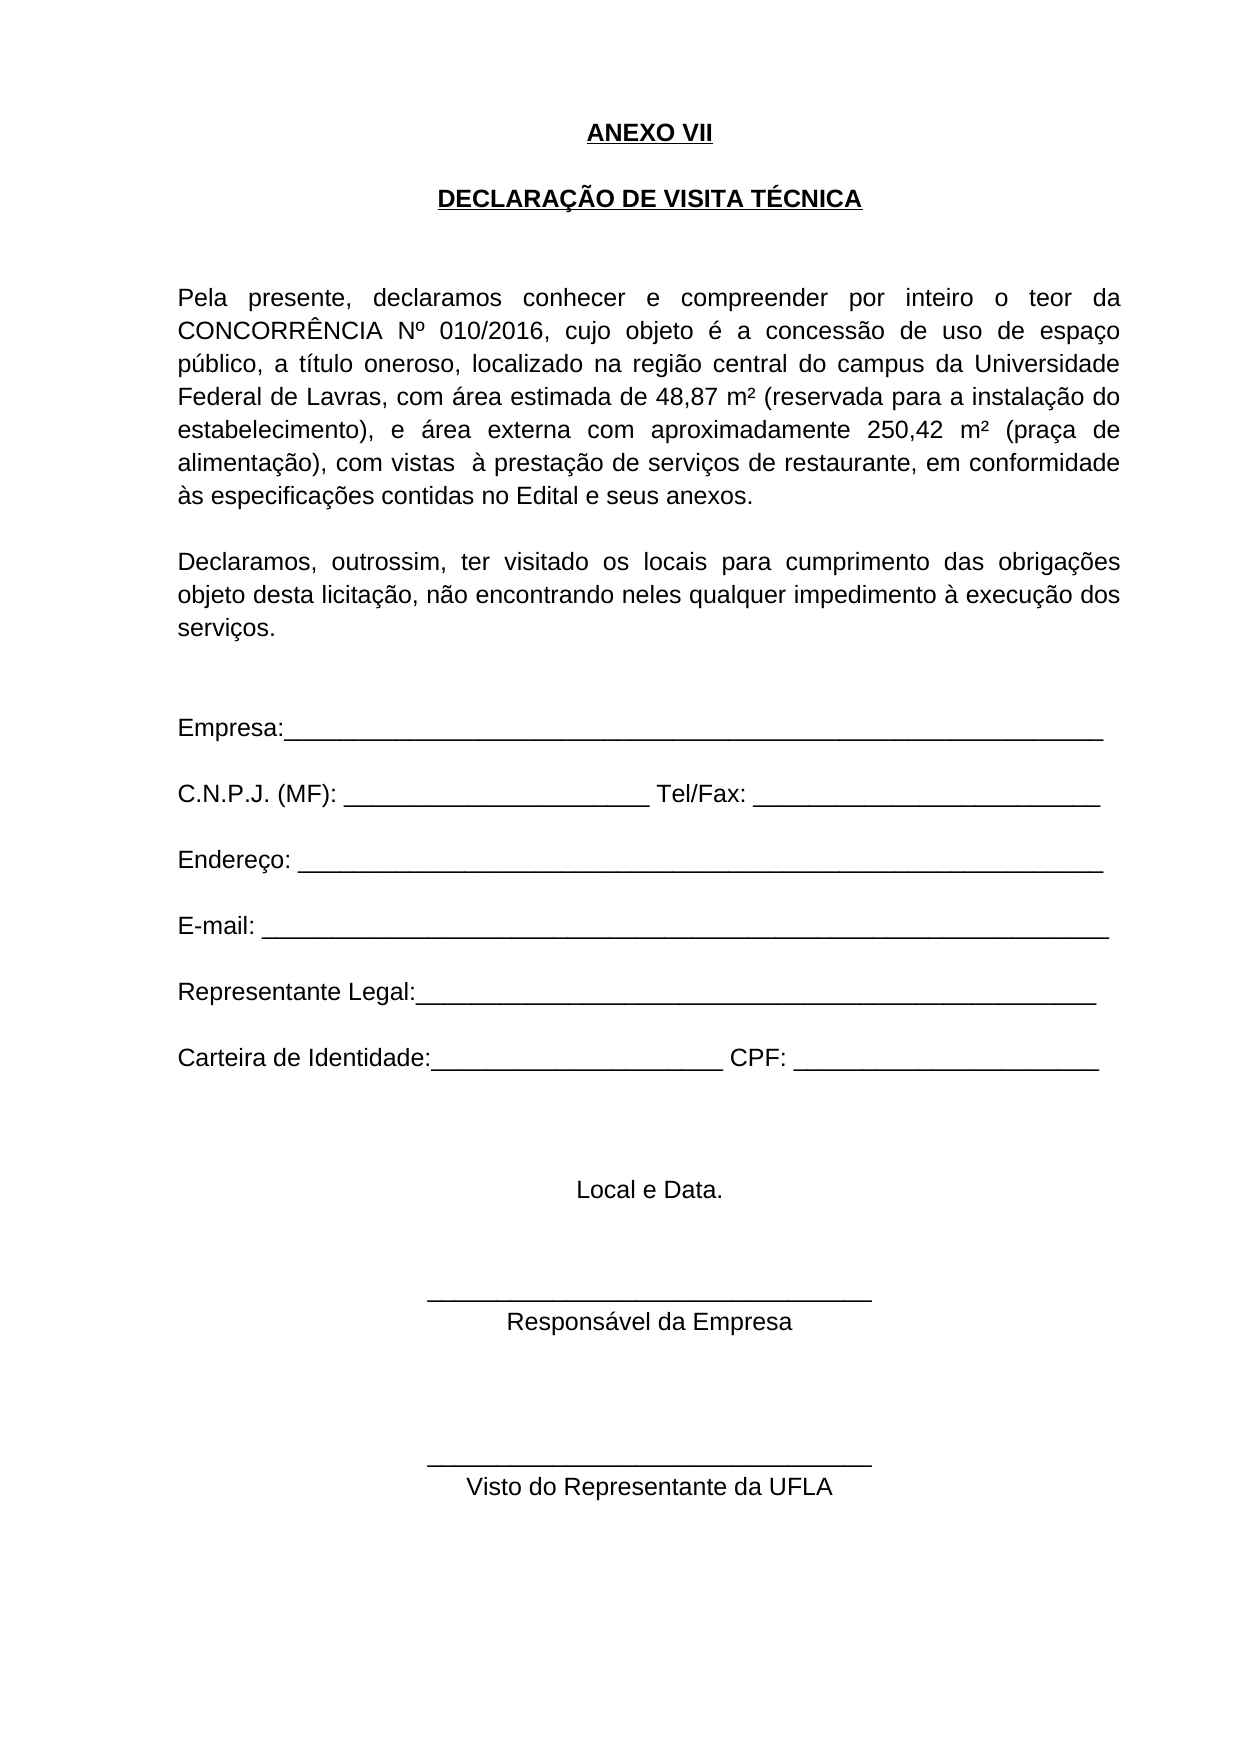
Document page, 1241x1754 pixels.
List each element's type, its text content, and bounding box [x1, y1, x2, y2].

text Visto do Representante da UFLA [177, 1472, 1122, 1501]
text ________________________________ [177, 1439, 1122, 1468]
text Endereço: __________________________________________________________ [177, 844, 1122, 873]
text C.N.P.J. (MF): ______________________ Tel/Fax: _________________________ [177, 778, 1122, 807]
text Empresa:___________________________________________________________ [177, 712, 1122, 741]
text Responsável da Empresa [177, 1307, 1122, 1336]
text ANEXO VII [177, 118, 1122, 147]
text Carteira de Identidade:_____________________ CPF: ______________________ [177, 1043, 1122, 1071]
subtitle DECLARAÇÃO DE VISITA TÉCNICA [177, 184, 1122, 213]
text Local e Data. [177, 1175, 1122, 1203]
text Declaramos, outrossim, ter visitado os locais para cumprimento das obrigações objeto desta licitação, não encontrando neles qualquer impedimento à execução dos serviços. [177, 547, 1122, 642]
text E-mail: _____________________________________________________________ [177, 911, 1122, 939]
text Pela presente, declaramos conhecer e compreender por inteiro o teor da CONCORRÊNCIA Nº 010/2016, cujo objeto é a concessão de uso de espaço público, a título oneroso, localizado na região central do campus da Universidade Federal de Lavras, com área estimada de 48,87 m² (reservada para a instalação do estabelecimento), e área externa com aproximadamente 250,42 m² (praça de alimentação), com vistas à prestação de serviços de restaurante, em conformidade às especificações contidas no Edital e seus anexos. [177, 283, 1122, 510]
text ________________________________ [177, 1274, 1122, 1303]
text Representante Legal:_________________________________________________ [177, 977, 1122, 1005]
